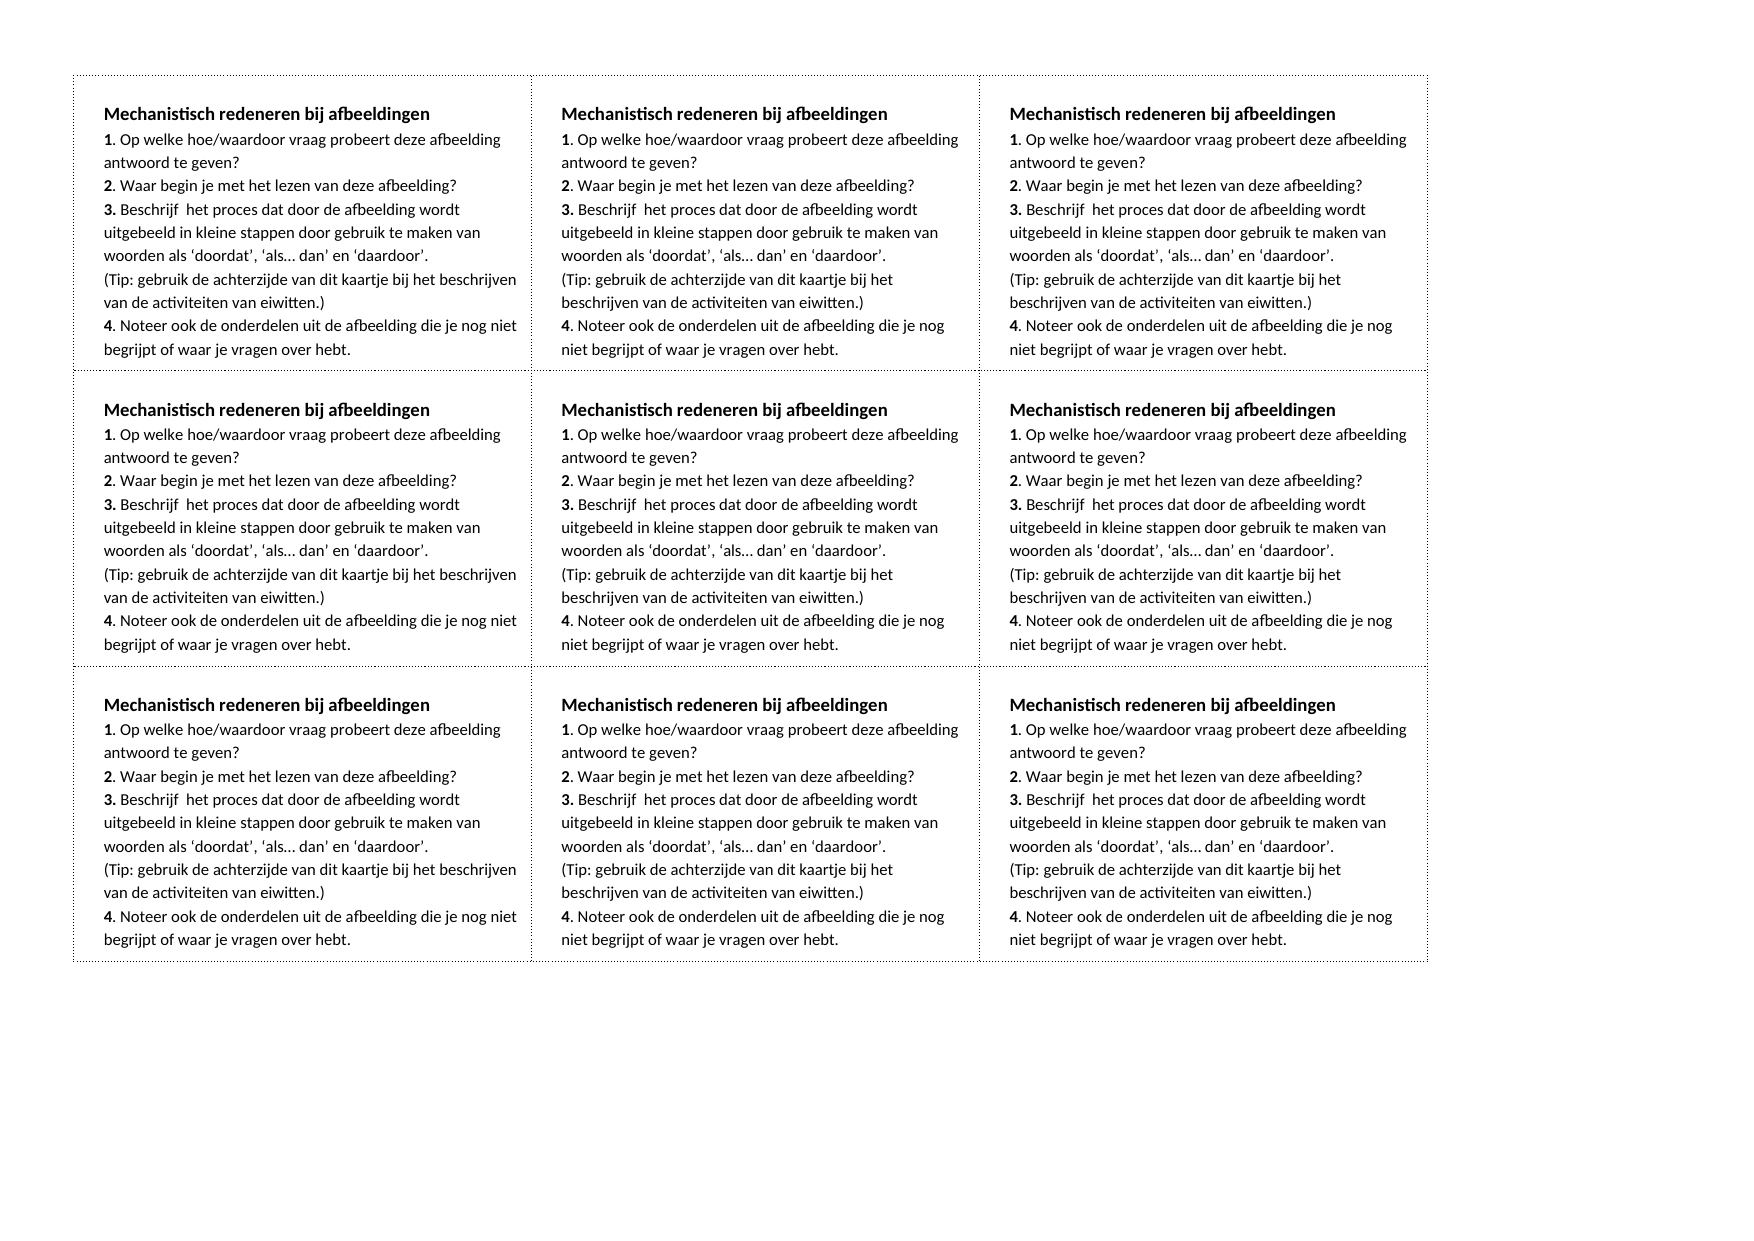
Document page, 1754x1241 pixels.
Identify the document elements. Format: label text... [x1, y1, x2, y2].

table_header Mechanistisch redeneren bij afbeeldingen 1. Op welke hoe/waardoor vraag probeert deze afbeelding antwoord te geven? 2. Waar begin je met het lezen van deze afbeelding? 3. Beschrijf het proces dat door de afbeelding wordt uitgebeeld in kleine stappen door gebruik te maken van woorden als ‘doordat’, ‘als… dan’ en ‘daardoor’. (Tip: gebruik de achterzijde van dit kaartje bij het beschrijven van de activiteiten van eiwitten.) 4. Noteer ook de onderdelen uit de afbeelding die je nog niet begrijpt of waar je vragen over hebt. [980, 75, 1428, 370]
table_cell Mechanistisch redeneren bij afbeeldingen 1. Op welke hoe/waardoor vraag probeert deze afbeelding antwoord te geven? 2. Waar begin je met het lezen van deze afbeelding? 3. Beschrijf het proces dat door de afbeelding wordt uitgebeeld in kleine stappen door gebruik te maken van woorden als ‘doordat’, ‘als… dan’ en ‘daardoor’. (Tip: gebruik de achterzijde van dit kaartje bij het beschrijven van de activiteiten van eiwitten.) 4. Noteer ook de onderdelen uit de afbeelding die je nog niet begrijpt of waar je vragen over hebt. [980, 666, 1428, 961]
table_cell Mechanistisch redeneren bij afbeeldingen 1. Op welke hoe/waardoor vraag probeert deze afbeelding antwoord te geven? 2. Waar begin je met het lezen van deze afbeelding? 3. Beschrijf het proces dat door de afbeelding wordt uitgebeeld in kleine stappen door gebruik te maken van woorden als ‘doordat’, ‘als… dan’ en ‘daardoor’. (Tip: gebruik de achterzijde van dit kaartje bij het beschrijven van de activiteiten van eiwitten.) 4. Noteer ook de onderdelen uit de afbeelding die je nog niet begrijpt of waar je vragen over hebt. [74, 666, 532, 961]
table_header Mechanistisch redeneren bij afbeeldingen 1. Op welke hoe/waardoor vraag probeert deze afbeelding antwoord te geven? 2. Waar begin je met het lezen van deze afbeelding? 3. Beschrijf het proces dat door de afbeelding wordt uitgebeeld in kleine stappen door gebruik te maken van woorden als ‘doordat’, ‘als… dan’ en ‘daardoor’. (Tip: gebruik de achterzijde van dit kaartje bij het beschrijven van de activiteiten van eiwitten.) 4. Noteer ook de onderdelen uit de afbeelding die je nog niet begrijpt of waar je vragen over hebt. [532, 75, 980, 370]
table_cell Mechanistisch redeneren bij afbeeldingen 1. Op welke hoe/waardoor vraag probeert deze afbeelding antwoord te geven? 2. Waar begin je met het lezen van deze afbeelding? 3. Beschrijf het proces dat door de afbeelding wordt uitgebeeld in kleine stappen door gebruik te maken van woorden als ‘doordat’, ‘als… dan’ en ‘daardoor’. (Tip: gebruik de achterzijde van dit kaartje bij het beschrijven van de activiteiten van eiwitten.) 4. Noteer ook de onderdelen uit de afbeelding die je nog niet begrijpt of waar je vragen over hebt. [980, 370, 1428, 666]
table_cell Mechanistisch redeneren bij afbeeldingen 1. Op welke hoe/waardoor vraag probeert deze afbeelding antwoord te geven? 2. Waar begin je met het lezen van deze afbeelding? 3. Beschrijf het proces dat door de afbeelding wordt uitgebeeld in kleine stappen door gebruik te maken van woorden als ‘doordat’, ‘als… dan’ en ‘daardoor’. (Tip: gebruik de achterzijde van dit kaartje bij het beschrijven van de activiteiten van eiwitten.) 4. Noteer ook de onderdelen uit de afbeelding die je nog niet begrijpt of waar je vragen over hebt. [532, 370, 980, 666]
table_cell Mechanistisch redeneren bij afbeeldingen 1. Op welke hoe/waardoor vraag probeert deze afbeelding antwoord te geven? 2. Waar begin je met het lezen van deze afbeelding? 3. Beschrijf het proces dat door de afbeelding wordt uitgebeeld in kleine stappen door gebruik te maken van woorden als ‘doordat’, ‘als… dan’ en ‘daardoor’. (Tip: gebruik de achterzijde van dit kaartje bij het beschrijven van de activiteiten van eiwitten.) 4. Noteer ook de onderdelen uit de afbeelding die je nog niet begrijpt of waar je vragen over hebt. [532, 666, 980, 961]
table_header Mechanistisch redeneren bij afbeeldingen 1. Op welke hoe/waardoor vraag probeert deze afbeelding antwoord te geven? 2. Waar begin je met het lezen van deze afbeelding? 3. Beschrijf het proces dat door de afbeelding wordt uitgebeeld in kleine stappen door gebruik te maken van woorden als ‘doordat’, ‘als… dan’ en ‘daardoor’. (Tip: gebruik de achterzijde van dit kaartje bij het beschrijven van de activiteiten van eiwitten.) 4. Noteer ook de onderdelen uit de afbeelding die je nog niet begrijpt of waar je vragen over hebt. [74, 75, 532, 370]
table_cell Mechanistisch redeneren bij afbeeldingen 1. Op welke hoe/waardoor vraag probeert deze afbeelding antwoord te geven? 2. Waar begin je met het lezen van deze afbeelding? 3. Beschrijf het proces dat door de afbeelding wordt uitgebeeld in kleine stappen door gebruik te maken van woorden als ‘doordat’, ‘als… dan’ en ‘daardoor’. (Tip: gebruik de achterzijde van dit kaartje bij het beschrijven van de activiteiten van eiwitten.) 4. Noteer ook de onderdelen uit de afbeelding die je nog niet begrijpt of waar je vragen over hebt. [74, 370, 532, 666]
